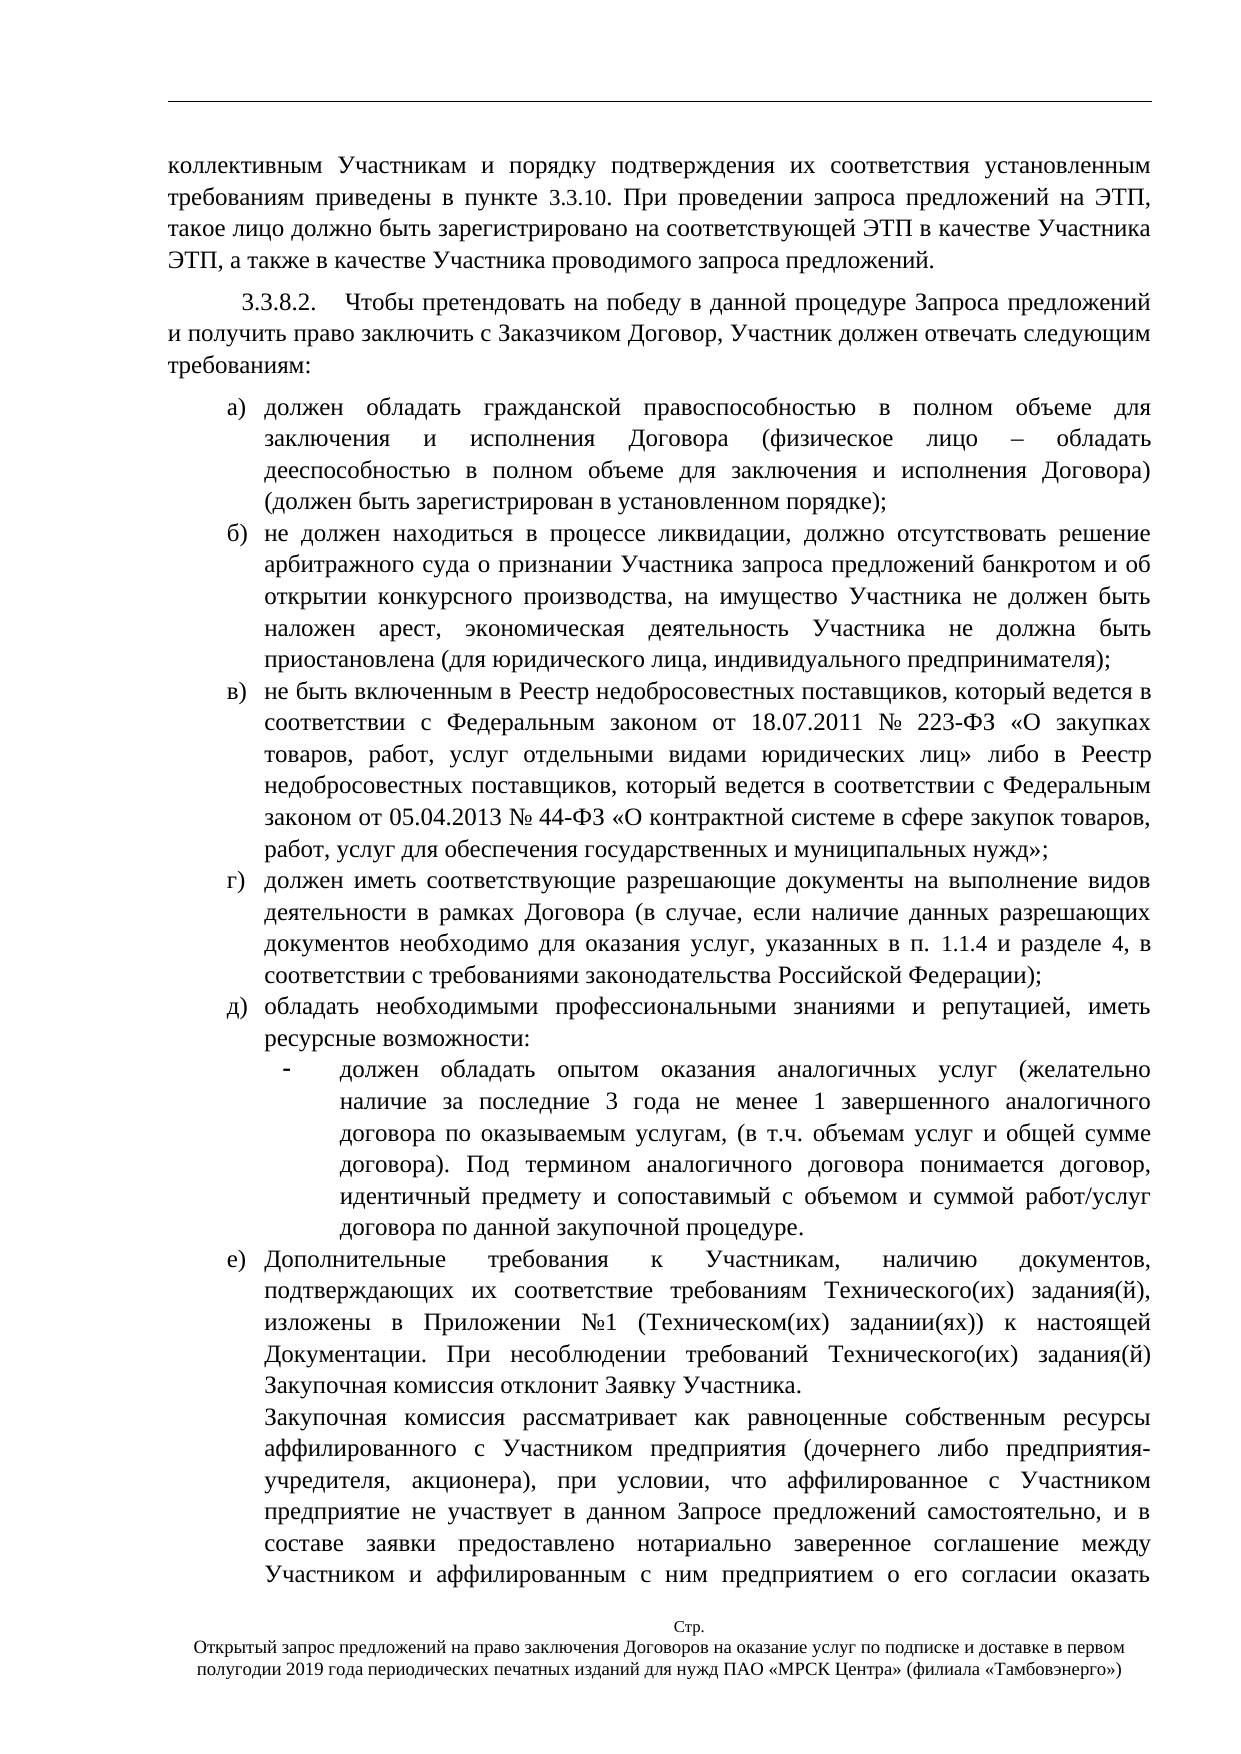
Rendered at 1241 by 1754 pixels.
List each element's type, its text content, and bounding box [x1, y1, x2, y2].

list должен иметь соответствующие разрешающие документы на выполнение видов деятельности в рамках Договора (в случае, если наличие данных разрешающих документов необходимо для оказания услуг, указанных в п. 1.1.4 и разделе 4, в соответствии с требованиями законодательства Российской Федерации); [227, 865, 1152, 989]
list Чтобы претендовать на победу в данной процедуре Запроса предложений и получить право заключить с Заказчиком Договор, Участник должен отвечать следующим требованиям: [168, 287, 1152, 378]
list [168, 150, 1152, 273]
list обладать необходимыми профессиональными знаниями и репутацией, иметь ресурсные возможности: [227, 991, 1152, 1052]
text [264, 1402, 1152, 1588]
list не быть включенным в Реестр недобросовестных поставщиков, который ведется в соответствии с Федеральным законом от 18.07.2011 № 223-ФЗ «О закупках товаров, работ, услуг отдельными видами юридических лиц» либо в Реестр недобросовестных поставщиков, который ведется в соответствии с Федеральным законом от 05.04.2013 № 44-ФЗ «О контрактной системе в сфере закупок товаров, работ, услуг для обеспечения государственных и муниципальных нужд»; [227, 676, 1152, 862]
list не должен находиться в процессе ликвидации, должно отсутствовать решение арбитражного суда о признании Участника запроса предложений банкротом и об открытии конкурсного производства, на имущество Участника не должен быть наложен арест, экономическая деятельность Участника не должна быть приостановлена (для юридического лица, индивидуального предпринимателя); [227, 518, 1152, 673]
list Дополнительные требования к Участникам, наличию документов, подтверждающих их соответствие требованиям Технического(их) задания(й), изложены в Приложении №1 (Техническом(их) задании(ях)) к настоящей Документации. При несоблюдении требований Технического(их) задания(й) Закупочная комиссия отклонит Заявку Участника. [227, 1244, 1152, 1399]
list должен обладать опытом оказания аналогичных услуг (желательно наличие за последние 3 года не менее 1 завершенного аналогичного договора по оказываемым услугам, (в т.ч. объемам услуг и общей сумме договора). Под термином аналогичного договора понимается договор, идентичный предмету и сопоставимый с объемом и суммой работ/услуг договора по данной закупочной процедуре. [282, 1054, 1152, 1241]
list должен обладать гражданской правоспособностью в полном объеме для заключения и исполнения Договора (физическое лицо – обладать дееспособностью в полном объеме для заключения и исполнения Договора) (должен быть зарегистрирован в установленном порядке); [227, 392, 1152, 515]
